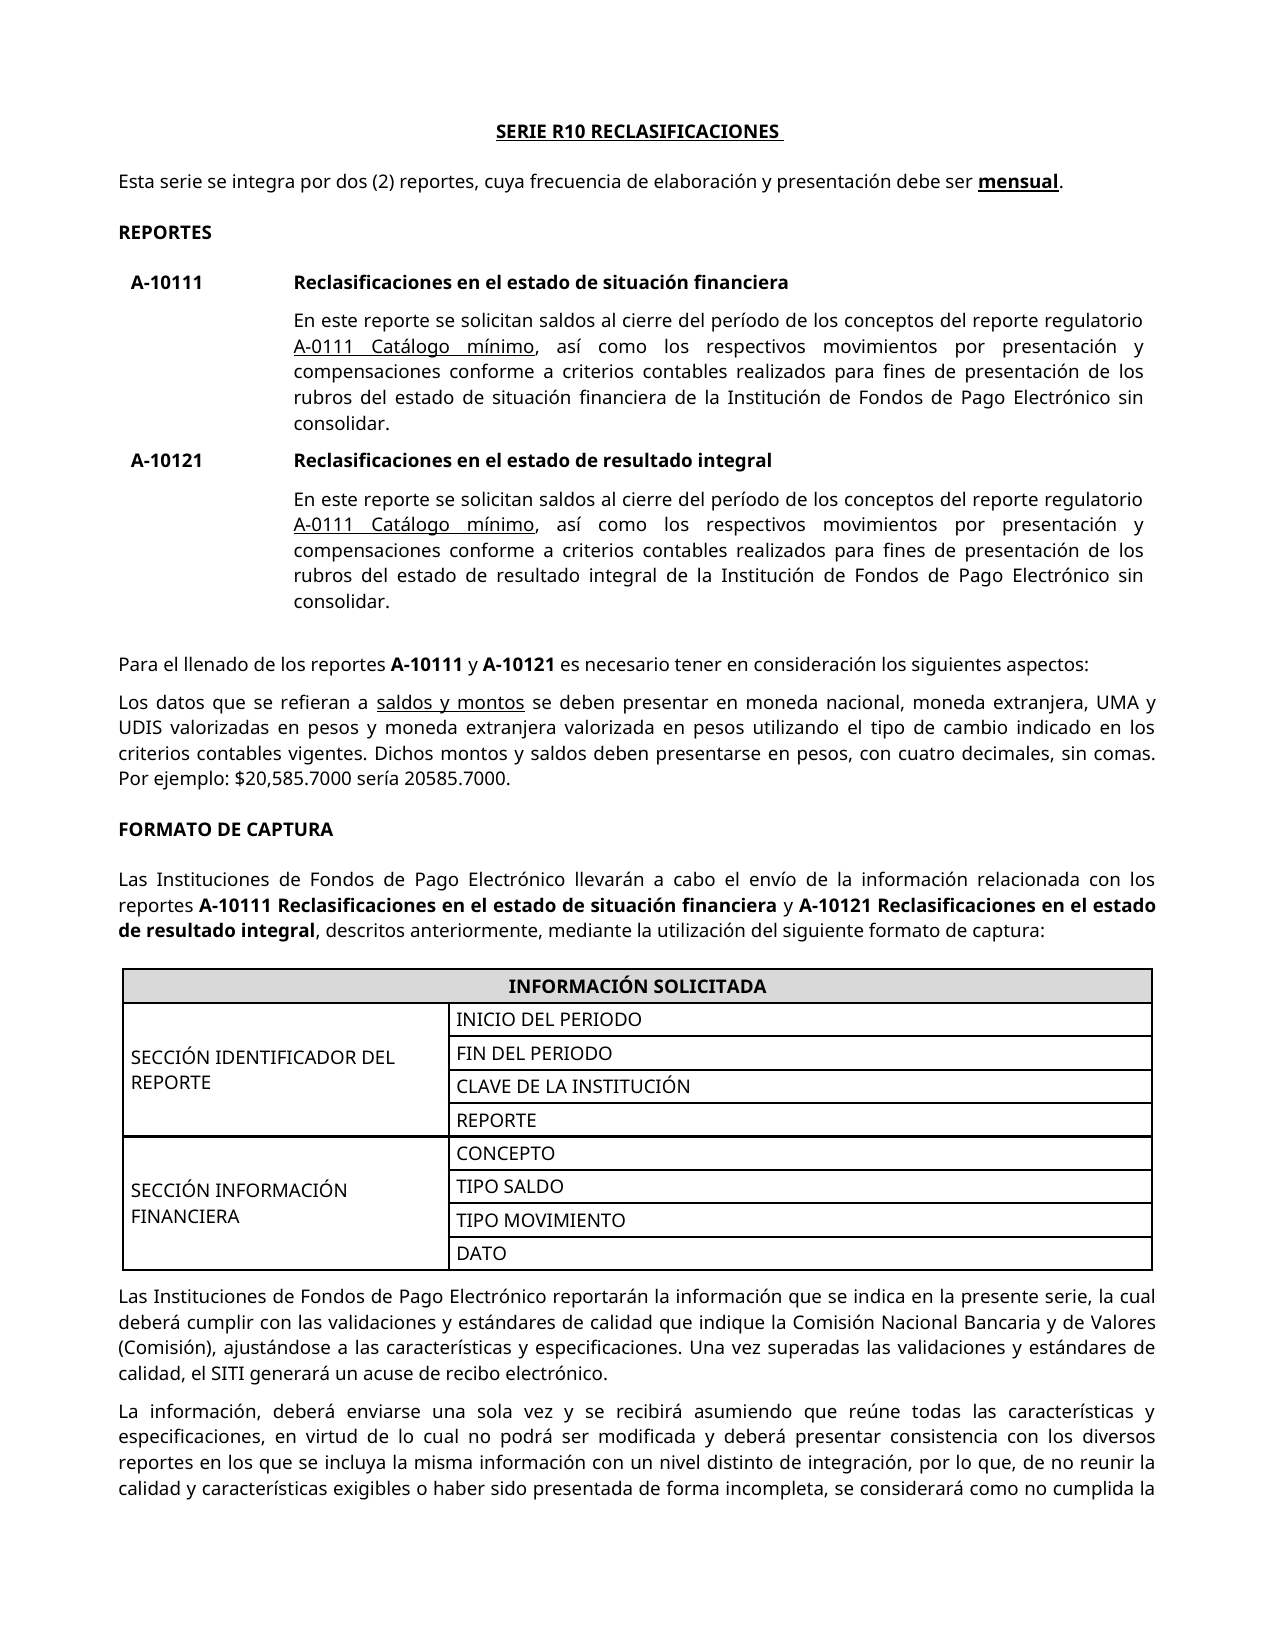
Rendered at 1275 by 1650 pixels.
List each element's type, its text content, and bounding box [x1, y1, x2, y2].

table_header Reclasificaciones en el estado de situación financiera En este reporte se solicitan saldos al cierre del período de los conceptos del reporte regulatorio A-0111 Catálogo mínimo, así como los respectivos movimientos por presentación y compensaciones conforme a criterios contables realizados para fines de presentación de los rubros del estado de situación financiera de la Institución de Fondos de Pago Electrónico sin consolidar. [286, 270, 1152, 448]
table_cell Reclasificaciones en el estado de resultado integral En este reporte se solicitan saldos al cierre del período de los conceptos del reporte regulatorio A-0111 Catálogo mínimo, así como los respectivos movimientos por presentación y compensaciones conforme a criterios contables realizados para fines de presentación de los rubros del estado de resultado integral de la Institución de Fondos de Pago Electrónico sin consolidar. [286, 448, 1152, 626]
text Las Instituciones de Fondos de Pago Electrónico llevarán a cabo el envío de la información relacionada con los reportes A-10111 Reclasificaciones en el estado de situación financiera y A-10121 Reclasificaciones en el estado de resultado integral, descritos anteriormente, mediante la utilización del siguiente formato de captura: [118, 867, 1157, 943]
table_header A-10111 [123, 270, 286, 448]
table_cell REPORTE [450, 1104, 1151, 1135]
text Los datos que se refieran a saldos y montos se deben presentar en moneda nacional, moneda extranjera, UMA y UDIS valorizadas en pesos y moneda extranjera valorizada en pesos utilizando el tipo de cambio indicado en los criterios contables vigentes. Dichos montos y saldos deben presentarse en pesos, con cuatro decimales, sin comas. Por ejemplo: $20,585.7000 sería 20585.7000. [118, 689, 1157, 791]
table_cell FIN DEL PERIODO [450, 1037, 1151, 1068]
text Las Instituciones de Fondos de Pago Electrónico reportarán la información que se indica en la presente serie, la cual deberá cumplir con las validaciones y estándares de calidad que indique la Comisión Nacional Bancaria y de Valores (Comisión), ajustándose a las características y especificaciones. Una vez superadas las validaciones y estándares de calidad, el SITI generará un acuse de recibo electrónico. [118, 1284, 1157, 1386]
table_cell CLAVE DE LA INSTITUCIÓN [450, 1071, 1151, 1102]
table_cell SECCIÓN INFORMACIÓN FINANCIERA [124, 1138, 448, 1269]
table_cell CONCEPTO [450, 1138, 1151, 1169]
text REPORTES [118, 219, 1157, 245]
text SERIE R10 RECLASIFICACIONES [118, 118, 1157, 144]
table_cell A-10121 [123, 448, 286, 626]
table_header INFORMACIÓN SOLICITADA [124, 970, 1151, 1002]
table_cell INICIO DEL PERIODO [450, 1004, 1151, 1035]
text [118, 1398, 1157, 1500]
text FORMATO DE CAPTURA [118, 816, 1157, 842]
table_cell SECCIÓN IDENTIFICADOR DEL REPORTE [124, 1004, 448, 1135]
table_cell TIPO MOVIMIENTO [450, 1204, 1151, 1236]
text Esta serie se integra por dos (2) reportes, cuya frecuencia de elaboración y presentación debe ser mensual. [118, 169, 1157, 194]
text Para el llenado de los reportes A-10111 y A-10121 es necesario tener en consideración los siguientes aspectos: [118, 651, 1157, 676]
table_cell DATO [450, 1238, 1151, 1269]
table_cell TIPO SALDO [450, 1171, 1151, 1202]
